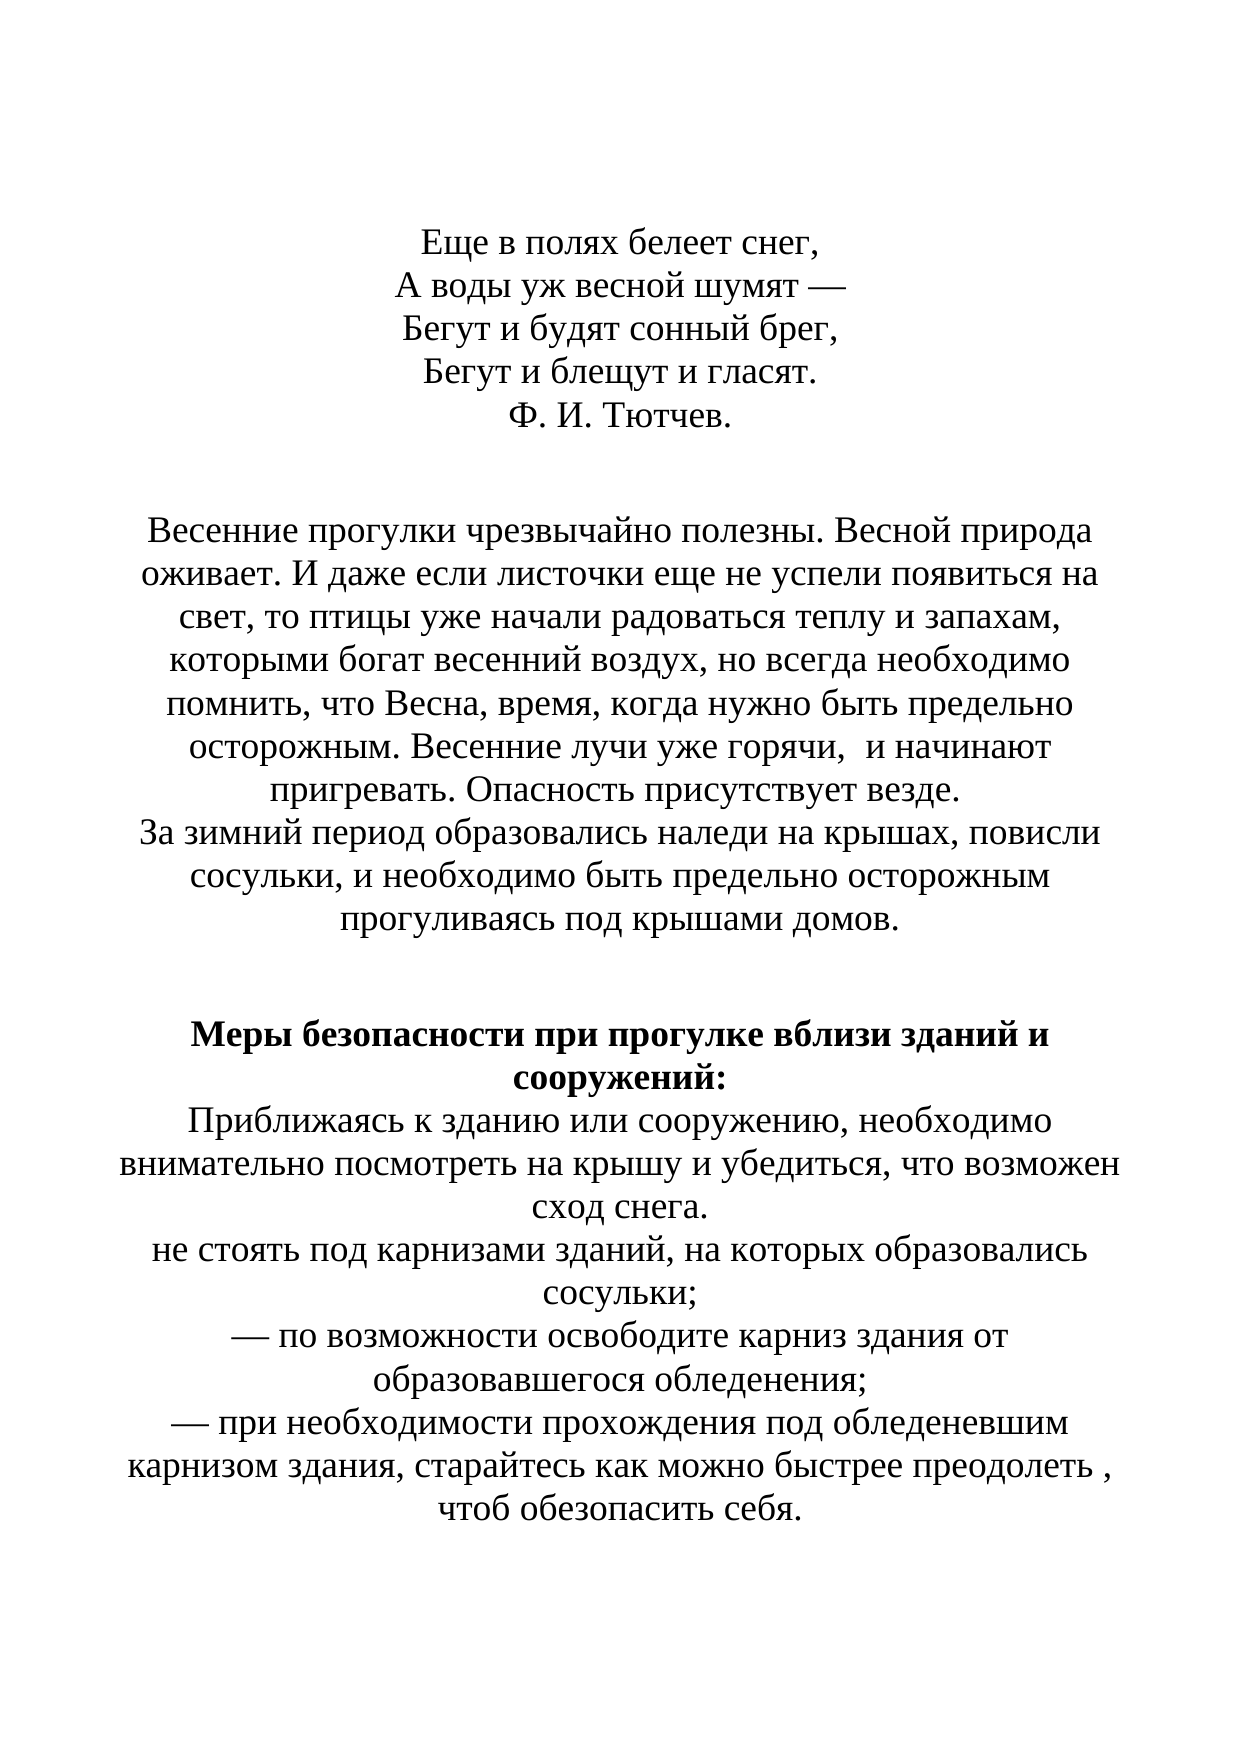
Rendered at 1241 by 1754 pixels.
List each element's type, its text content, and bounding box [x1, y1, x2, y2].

text Весенние прогулки чрезвычайно полезны. Весной природа оживает. И даже если листочки еще не успели появиться на свет, то птицы уже начали радоваться теплу и запахам, которыми богат весенний воздух, но всегда необходимо помнить, что Весна, время, когда нужно быть предельно осторожным. Весенние лучи уже горячи, и начинают пригревать. Опасность присутствует везде. За зимний период образовались наледи на крышах, повисли сосульки, и необходимо быть предельно осторожным прогуливаясь под крышами домов. [118, 464, 1122, 939]
text Еще в полях белеет снег, А воды уж весной шумят — Бегут и будят сонный брег, Бегут и блещут и гласят. Ф. И. Тютчев. [118, 219, 1122, 435]
text Меры безопасности при прогулке вблизи зданий и сооружений: Приближаясь к зданию или сооружению, необходимо внимательно посмотреть на крышу и убедиться, что возможен сход снега. не стоять под карнизами зданий, на которых образовались сосульки; — по возможности освободите карниз здания от образовавшегося обледенения; — при необходимости прохождения под обледеневшим карнизом здания, старайтесь как можно быстрее преодолеть , чтоб обезопасить себя. [118, 968, 1122, 1528]
